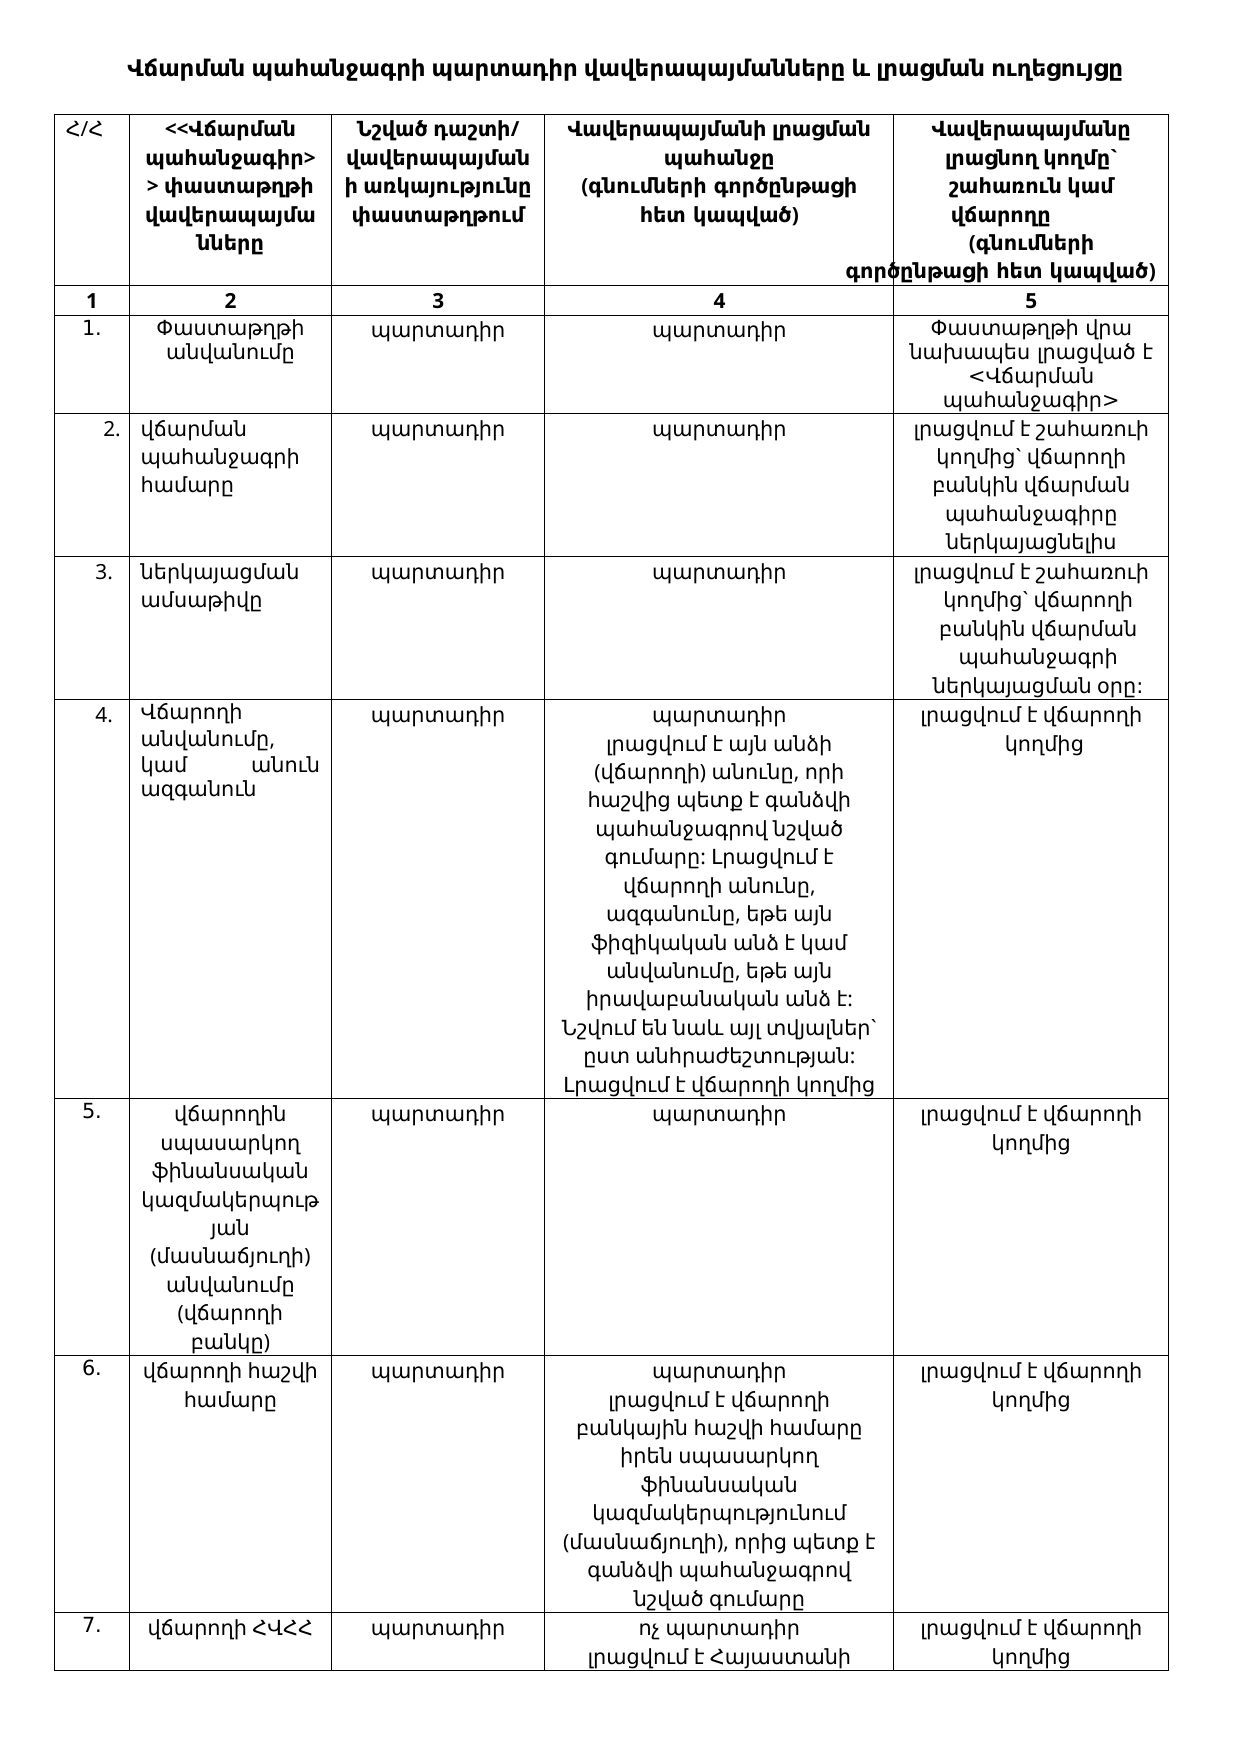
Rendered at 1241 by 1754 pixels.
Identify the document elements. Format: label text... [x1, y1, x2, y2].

table_cell պարտադիր [545, 1099, 893, 1355]
table_cell Փաստաթղթի վրա նախապես լրացված է <Վճարման պահանջագիր> [894, 316, 1168, 413]
table_header Նշված դաշտի/ վավերապայմանի առկայությունը փաստաթղթում [332, 115, 544, 285]
table_header Վավերապայմանի լրացման պահանջը (գնումների գործընթացի հետ կապված) [545, 115, 893, 285]
table_cell պարտադիր լրացվում է այն անձի (վճարողի) անունը, որի հաշվից պետք է գանձվի պահանջագրով նշված գումարը: Լրացվում է վճարողի անունը, ազգանունը, եթե այն ֆիզիկական անձ է կամ անվանումը, եթե այն իրավաբանական անձ է: Նշվում են նաև այլ տվյալներ` ըստ անհրաժեշտության: Լրացվում է վճարողի կողմից [545, 700, 893, 1098]
table_cell [55, 414, 129, 556]
table_cell 4 [545, 286, 893, 314]
table_cell վճարողի ՀՎՀՀ [130, 1613, 331, 1670]
table_cell 1. [55, 316, 129, 413]
table_cell լրացվում է շահառուի կողմից` վճարողի բանկին վճարման պահանջագրի ներկայացման օրը: [894, 557, 1168, 699]
table_cell ներկայացման ամսաթիվը [130, 557, 331, 699]
table_cell պարտադիր [332, 700, 544, 1098]
table_cell [55, 557, 129, 699]
table_cell պարտադիր [332, 414, 544, 556]
table_cell պարտադիր [545, 414, 893, 556]
table_cell 2 [130, 286, 331, 314]
table_header <<Վճարման պահանջագիր>> փաստաթղթի վավերապայմանները [130, 115, 331, 285]
table_cell Վճարողի անվանումը, կամ անուն ազգանուն [130, 700, 331, 1098]
table_cell պարտադիր լրացվում է վճարողի բանկային հաշվի համարը իրեն սպասարկող ֆինանսական կազմակերպությունում (մասնաճյուղի), որից պետք է գանձվի պահանջագրով նշված գումարը [545, 1356, 893, 1612]
table_cell 5. [55, 1099, 129, 1355]
table_cell պարտադիր [332, 1356, 544, 1612]
table_cell պարտադիր [545, 557, 893, 699]
table_cell պարտադիր [545, 316, 893, 413]
table_header Հ/Հ [55, 115, 129, 285]
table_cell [894, 1613, 1168, 1670]
table_cell վճարման պահանջագրի համարը [130, 414, 331, 556]
table_cell լրացվում է վճարողի կողմից [894, 1356, 1168, 1612]
table_cell պարտադիր [332, 1613, 544, 1670]
table_cell [55, 700, 129, 1098]
table_cell վճարողի հաշվի համարը [130, 1356, 331, 1612]
table_cell 1 [55, 286, 129, 314]
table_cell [545, 1613, 893, 1670]
table_cell լրացվում է վճարողի կողմից [894, 1099, 1168, 1355]
text Վճարման պահանջագրի պարտադիր վավերապայմանները և լրացման ուղեցույցը [69, 56, 1181, 82]
table_cell պարտադիր [332, 1099, 544, 1355]
table_cell լրացվում է շահառուի կողմից` վճարողի բանկին վճարման պահանջագիրը ներկայացնելիս [894, 414, 1168, 556]
table_cell 6. [55, 1356, 129, 1612]
table_header Վավերապայմանը լրացնող կողմը` շահառուն կամ վճարողը (գնումների գործընթացի հետ կապված) [894, 115, 1168, 285]
table_cell վճարողին սպասարկող ֆինանսական կազմակերպության (մասնաճյուղի) անվանումը (վճարողի բանկը) [130, 1099, 331, 1355]
table_cell Փաստաթղթի անվանումը [130, 316, 331, 413]
table_cell պարտադիր [332, 316, 544, 413]
table_cell 5 [894, 286, 1168, 314]
table_cell 3 [332, 286, 544, 314]
table_cell 7. [55, 1613, 129, 1670]
table_cell պարտադիր [332, 557, 544, 699]
table_cell լրացվում է վճարողի կողմից [894, 700, 1168, 1098]
